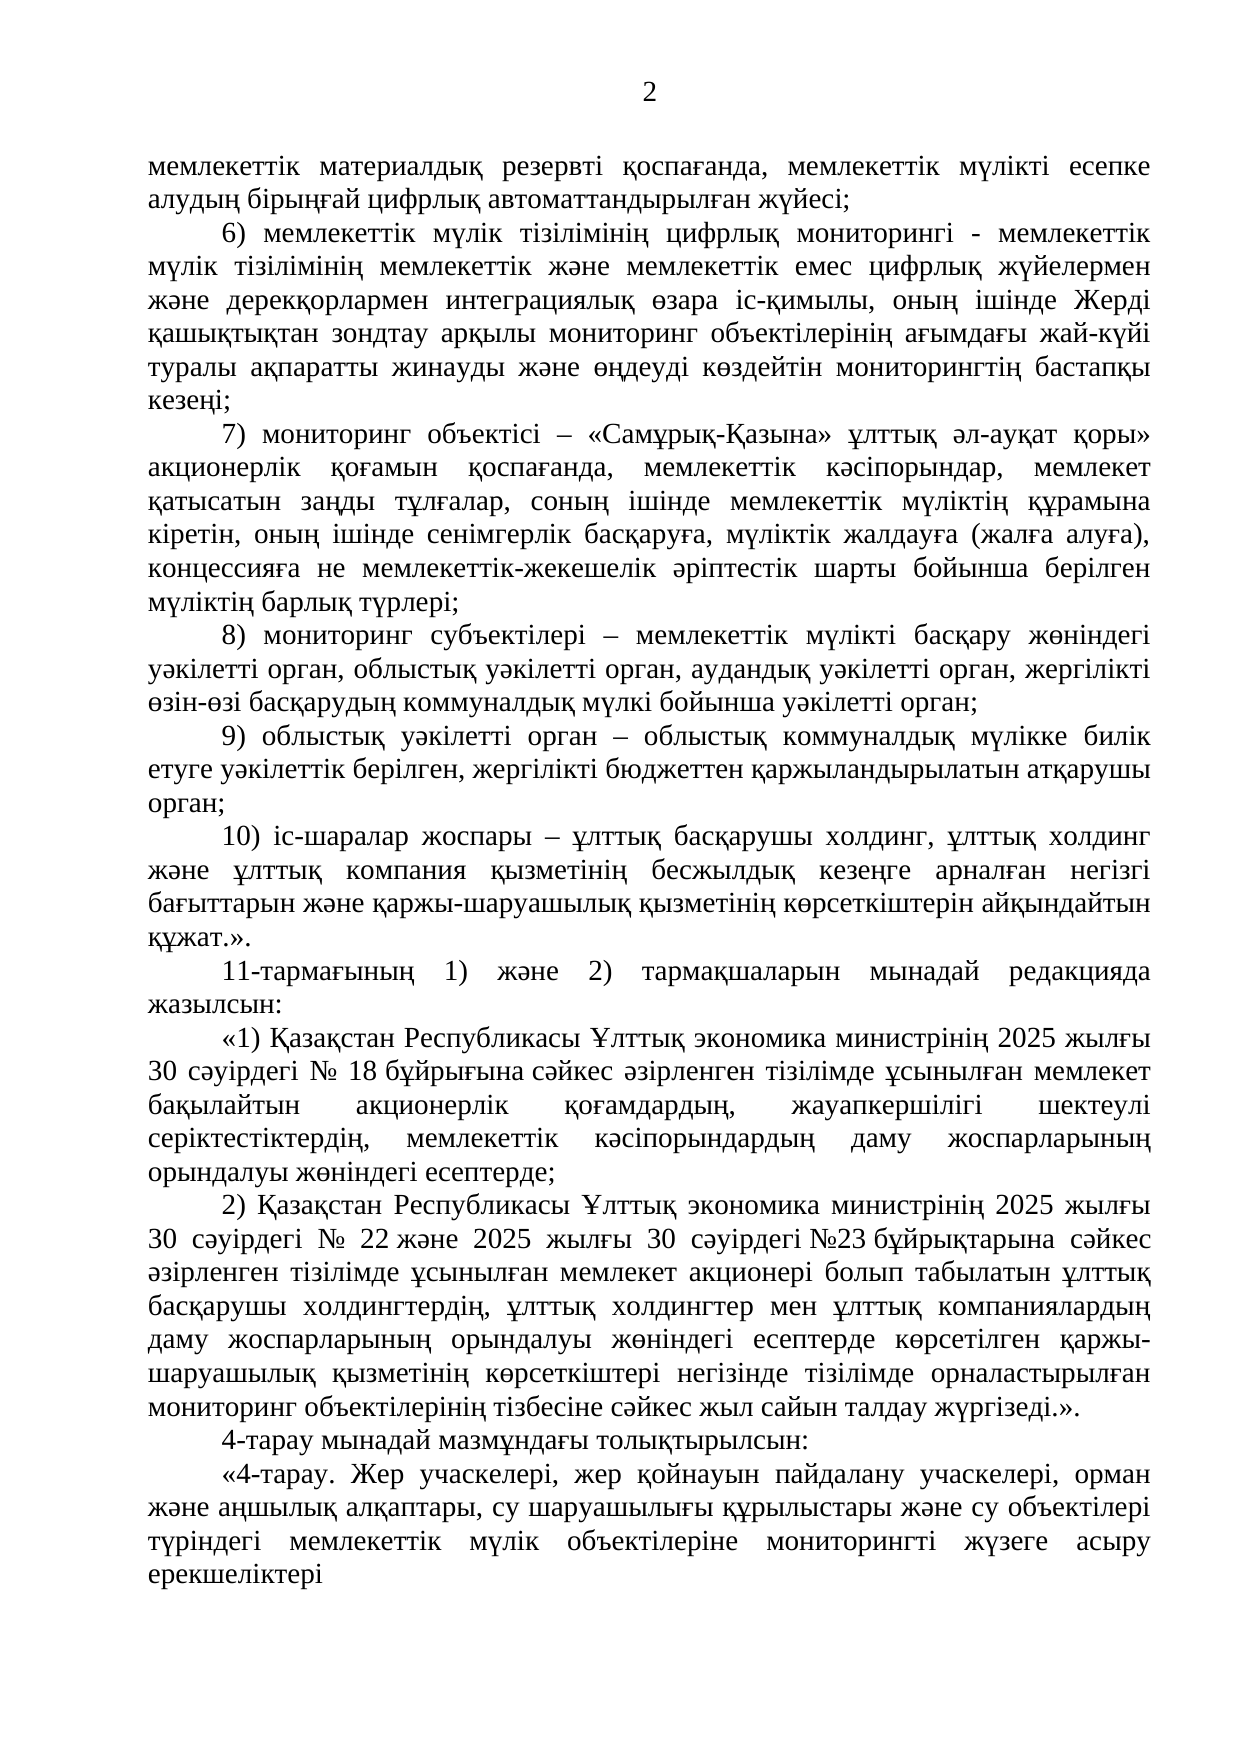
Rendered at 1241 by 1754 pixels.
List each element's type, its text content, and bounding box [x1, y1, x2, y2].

text 11-тармағының 1) және 2) тармақшаларын мынадай редакцияда жазылсын: [148, 953, 1152, 1020]
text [148, 148, 1152, 215]
text 8) мониторинг субъектілері – мемлекеттік мүлікті басқару жөніндегі уәкілетті орган, облыстық уәкілетті орган, аудандық уәкілетті орган, жергілікті өзін-өзі басқарудың коммуналдық мүлкі бойынша уәкілетті орган; [148, 617, 1152, 718]
text «1) Қазақстан Республикасы Ұлттық экономика министрінің 2025 жылғы 30 сәуірдегі № 18 бұйрығына сәйкес әзірленген тізілімде ұсынылған мемлекет бақылайтын акционерлік қоғамдардың, жауапкершілігі шектеулі серіктестіктердің, мемлекеттік кәсіпорындардың даму жоспарларының орындалуы жөніндегі есептерде; [148, 1020, 1152, 1187]
text 4-тарау мынадай мазмұндағы толықтырылсын: [148, 1422, 1152, 1456]
text 7) мониторинг объектісі – «Самұрық-Қазына» ұлттық әл-ауқат қоры» акционерлік қоғамын қоспағанда, мемлекеттік кәсіпорындар, мемлекет қатысатын заңды тұлғалар, соның ішінде мемлекеттік мүліктің құрамына кіретін, оның ішінде сенімгерлік басқаруға, мүліктік жалдауға (жалға алуға), концессияға не мемлекеттік-жекешелік әріптестік шарты бойынша берілген мүліктің барлық түрлері; [148, 416, 1152, 617]
text «4-тарау. Жер учаскелері, жер қойнауын пайдалану учаскелері, орман және аңшылық алқаптары, су шаруашылығы құрылыстары және су объектілері түріндегі мемлекеттік мүлік объектілеріне мониторингті жүзеге асыру ерекшеліктері [148, 1456, 1152, 1590]
text 2) Қазақстан Республикасы Ұлттық экономика министрінің 2025 жылғы 30 сәуірдегі № 22 және 2025 жылғы 30 сәуірдегі №23 бұйрықтарына сәйкес әзірленген тізілімде ұсынылған мемлекет акционері болып табылатын ұлттық басқарушы холдингтердің, ұлттық холдингтер мен ұлттық компаниялардың даму жоспарларының орындалуы жөніндегі есептерде көрсетілген қаржы-шаруашылық қызметінің көрсеткіштері негізінде тізілімде орналастырылған мониторинг объектілерінің тізбесіне сәйкес жыл сайын талдау жүргізеді.». [148, 1187, 1152, 1422]
text 6) мемлекеттік мүлік тізілімінің цифрлық мониторингі - мемлекеттік мүлік тізілімінің мемлекеттік және мемлекеттік емес цифрлық жүйелермен және дерекқорлармен интеграциялық өзара іс-қимылы, оның ішінде Жерді қашықтықтан зондтау арқылы мониторинг объектілерінің ағымдағы жай-күйі туралы ақпаратты жинауды және өңдеуді көздейтін мониторингтің бастапқы кезеңі; [148, 215, 1152, 416]
text 9) облыстық уәкілетті орган – облыстық коммуналдық мүлікке билік етуге уәкілеттік берілген, жергілікті бюджеттен қаржыландырылатын атқарушы орган; [148, 718, 1152, 818]
text 10) іс-шаралар жоспары – ұлттық басқарушы холдинг, ұлттық холдинг және ұлттық компания қызметінің бесжылдық кезеңге арналған негізгі бағыттарын және қаржы-шаруашылық қызметінің көрсеткіштерін айқындайтын құжат.». [148, 818, 1152, 953]
